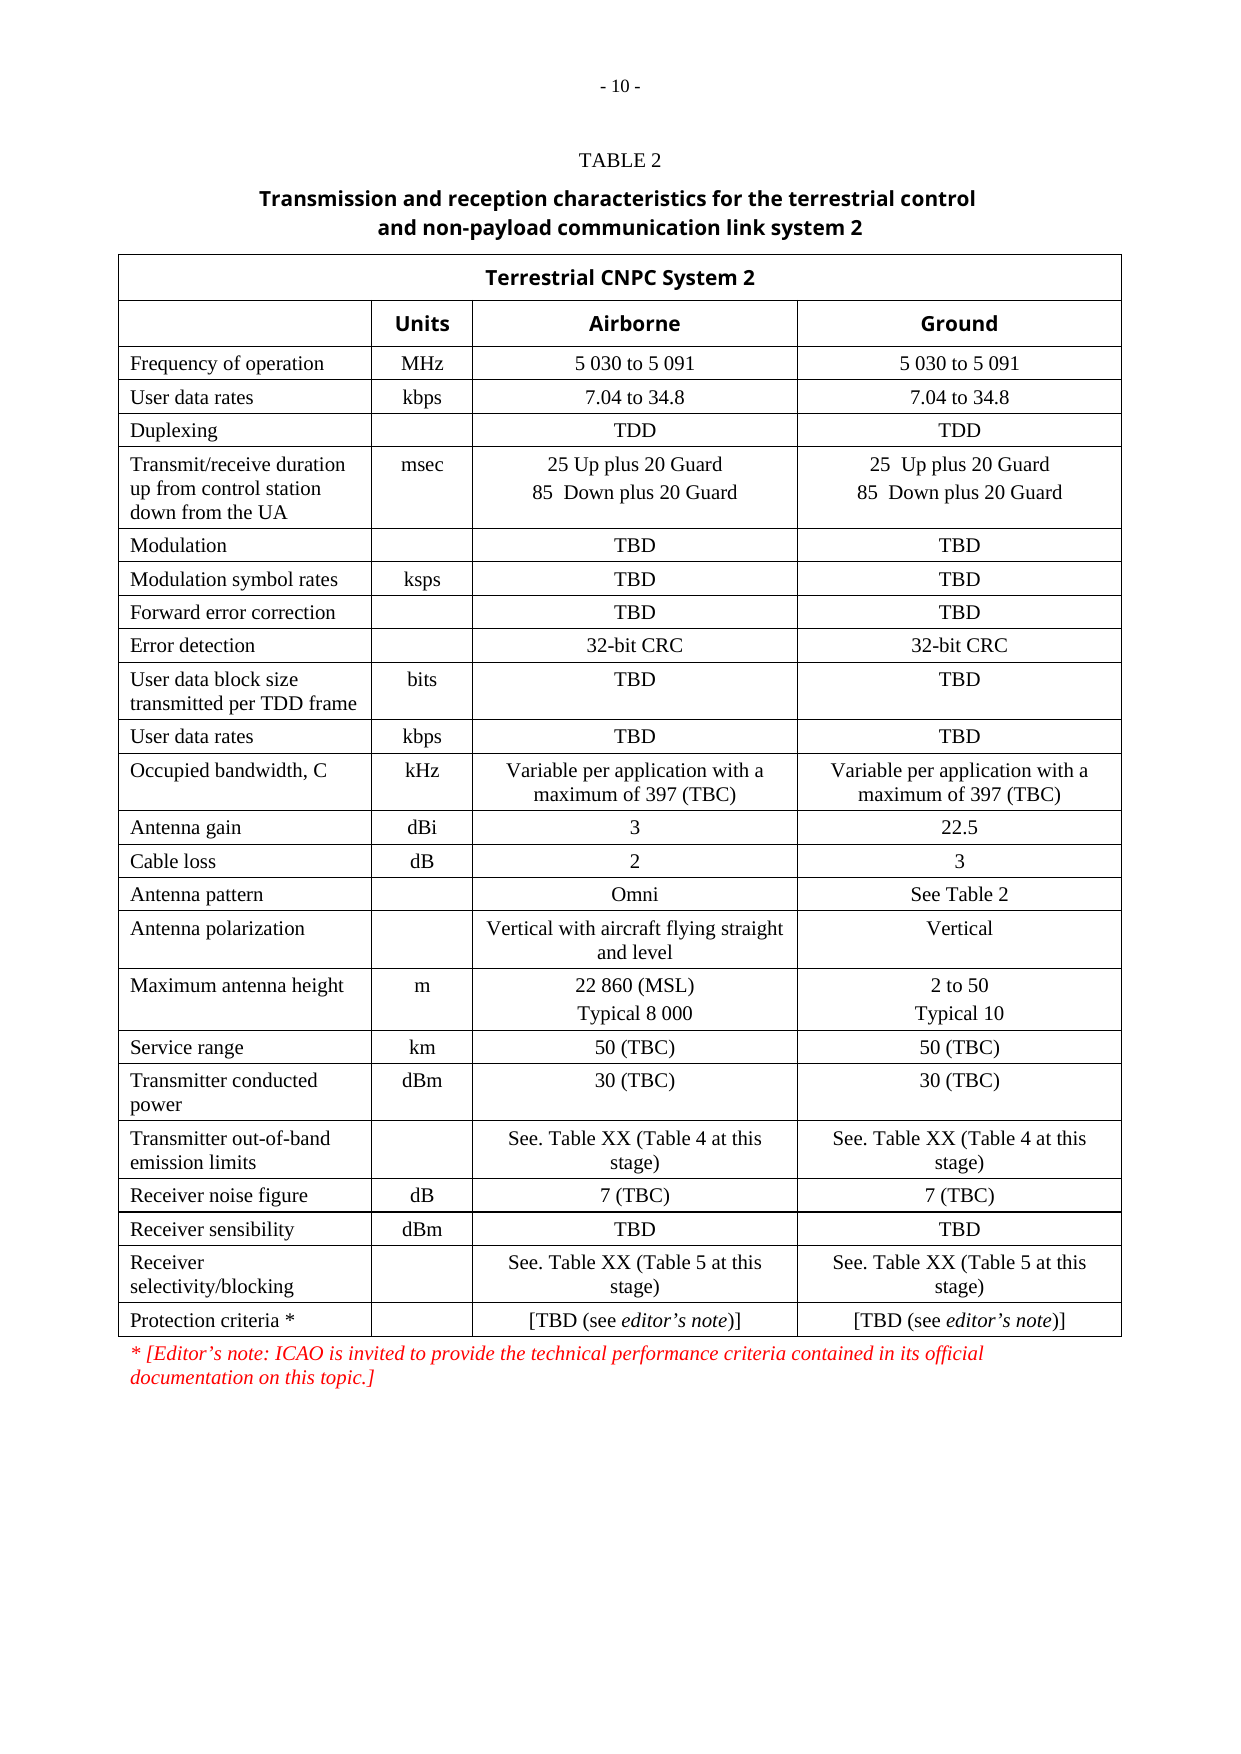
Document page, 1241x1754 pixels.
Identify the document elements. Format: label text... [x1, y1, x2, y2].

table_cell TBD [473, 663, 797, 719]
table_cell kbps [372, 720, 472, 752]
table_cell 7.04 to 34.8 [473, 380, 797, 413]
table_cell Antenna polarization [119, 911, 371, 968]
table_cell Receiver noise figure [119, 1179, 371, 1211]
table_cell 5 030 to 5 091 [798, 347, 1121, 379]
table_cell dBm [372, 1213, 472, 1245]
table_cell TBD [473, 596, 797, 628]
table_cell TBD [798, 720, 1121, 752]
table_cell Antenna pattern [119, 878, 371, 910]
table_cell [372, 878, 472, 910]
table_cell 50 (TBC) [798, 1031, 1121, 1063]
table_cell TDD [473, 414, 797, 446]
table_cell 30 (TBC) [798, 1064, 1121, 1120]
table_cell TBD [473, 720, 797, 752]
table_cell [372, 629, 472, 662]
table_cell 25 Up plus 20 Guard 85 Down plus 20 Guard [473, 447, 797, 528]
table_cell User data rates [119, 720, 371, 752]
table_cell dB [372, 1179, 472, 1211]
table_cell 22 860 (MSL) Typical 8 000 [473, 969, 797, 1029]
table_cell TBD [798, 1213, 1121, 1245]
table_cell Vertical [798, 911, 1121, 968]
table_cell [372, 596, 472, 628]
title Transmission and reception characteristics for the terrestrial control and non-payload communication link system 2 [118, 184, 1122, 241]
table_cell User data rates [119, 380, 371, 413]
table_cell 7 (TBC) [798, 1179, 1121, 1211]
table_cell [372, 1121, 472, 1178]
text TABLE 2 [118, 148, 1122, 172]
table_cell Receiver selectivity/blocking [119, 1246, 371, 1302]
table_cell Error detection [119, 629, 371, 662]
table_cell Maximum antenna height [119, 969, 371, 1029]
table_cell msec [372, 447, 472, 528]
table_cell Units [372, 301, 472, 346]
table_cell MHz [372, 347, 472, 379]
table_cell Service range [119, 1031, 371, 1063]
table_cell TDD [798, 414, 1121, 446]
table_cell 7 (TBC) [473, 1179, 797, 1211]
table_header Terrestrial CNPC System 2 [119, 255, 1121, 300]
table_cell TBD [798, 663, 1121, 719]
table_cell [372, 911, 472, 968]
table_cell [372, 1303, 472, 1336]
table_cell See. Table XX (Table 5 at this stage) [798, 1246, 1121, 1302]
table_cell See. Table XX (Table 4 at this stage) [798, 1121, 1121, 1178]
table_cell [372, 414, 472, 446]
table_cell [TBD (see editor’s note)] [798, 1303, 1121, 1336]
table_cell TBD [798, 529, 1121, 561]
table_cell TBD [798, 596, 1121, 628]
table_cell [119, 301, 371, 346]
table_cell TBD [473, 562, 797, 595]
table_cell Ground [798, 301, 1121, 346]
table_cell Modulation symbol rates [119, 562, 371, 595]
table_cell TBD [473, 1213, 797, 1245]
table_cell User data block size transmitted per TDD frame [119, 663, 371, 719]
table_cell m [372, 969, 472, 1029]
table_cell Airborne [473, 301, 797, 346]
table_cell 3 [473, 811, 797, 843]
table_cell [372, 529, 472, 561]
table_cell Receiver sensibility [119, 1213, 371, 1245]
table_cell 50 (TBC) [473, 1031, 797, 1063]
table_cell 32-bit CRC [473, 629, 797, 662]
table_cell 7.04 to 34.8 [798, 380, 1121, 413]
table_cell Modulation [119, 529, 371, 561]
table_cell Variable per application with a maximum of 397 (TBC) [798, 754, 1121, 810]
table_cell [TBD (see editor’s note)] [473, 1303, 797, 1336]
table_cell Protection criteria * [119, 1303, 371, 1336]
table_cell bits [372, 663, 472, 719]
table_cell [372, 1246, 472, 1302]
table_cell dBi [372, 811, 472, 843]
table_cell Omni [473, 878, 797, 910]
table_cell Vertical with aircraft flying straight and level [473, 911, 797, 968]
table_cell Transmitter out-of-band emission limits [119, 1121, 371, 1178]
table_cell Antenna gain [119, 811, 371, 843]
table_cell * [Editor’s note: ICAO is invited to provide the technical performance criteria contained in its official documentation on this topic.] [119, 1337, 1122, 1393]
table_cell 3 [798, 845, 1121, 877]
table_cell Transmitter conducted power [119, 1064, 371, 1120]
table_cell Frequency of operation [119, 347, 371, 379]
table_cell 2 to 50 Typical 10 [798, 969, 1121, 1029]
table_cell Transmit/receive duration up from control station down from the UA [119, 447, 371, 528]
table_cell kHz [372, 754, 472, 810]
table_cell 25 Up plus 20 Guard 85 Down plus 20 Guard [798, 447, 1121, 528]
table_cell 2 [473, 845, 797, 877]
table_cell 30 (TBC) [473, 1064, 797, 1120]
table_cell See. Table XX (Table 4 at this stage) [473, 1121, 797, 1178]
table_cell km [372, 1031, 472, 1063]
table_cell Occupied bandwidth, C [119, 754, 371, 810]
table_cell Duplexing [119, 414, 371, 446]
table_cell dBm [372, 1064, 472, 1120]
table_cell TBD [798, 562, 1121, 595]
table_cell Forward error correction [119, 596, 371, 628]
table_cell 32-bit CRC [798, 629, 1121, 662]
table_cell Cable loss [119, 845, 371, 877]
table_cell See. Table XX (Table 5 at this stage) [473, 1246, 797, 1302]
table_cell See Table 2 [798, 878, 1121, 910]
table_cell TBD [473, 529, 797, 561]
table_cell dB [372, 845, 472, 877]
table_cell ksps [372, 562, 472, 595]
table_cell Variable per application with a maximum of 397 (TBC) [473, 754, 797, 810]
table_cell kbps [372, 380, 472, 413]
table_cell 5 030 to 5 091 [473, 347, 797, 379]
table_cell 22.5 [798, 811, 1121, 843]
